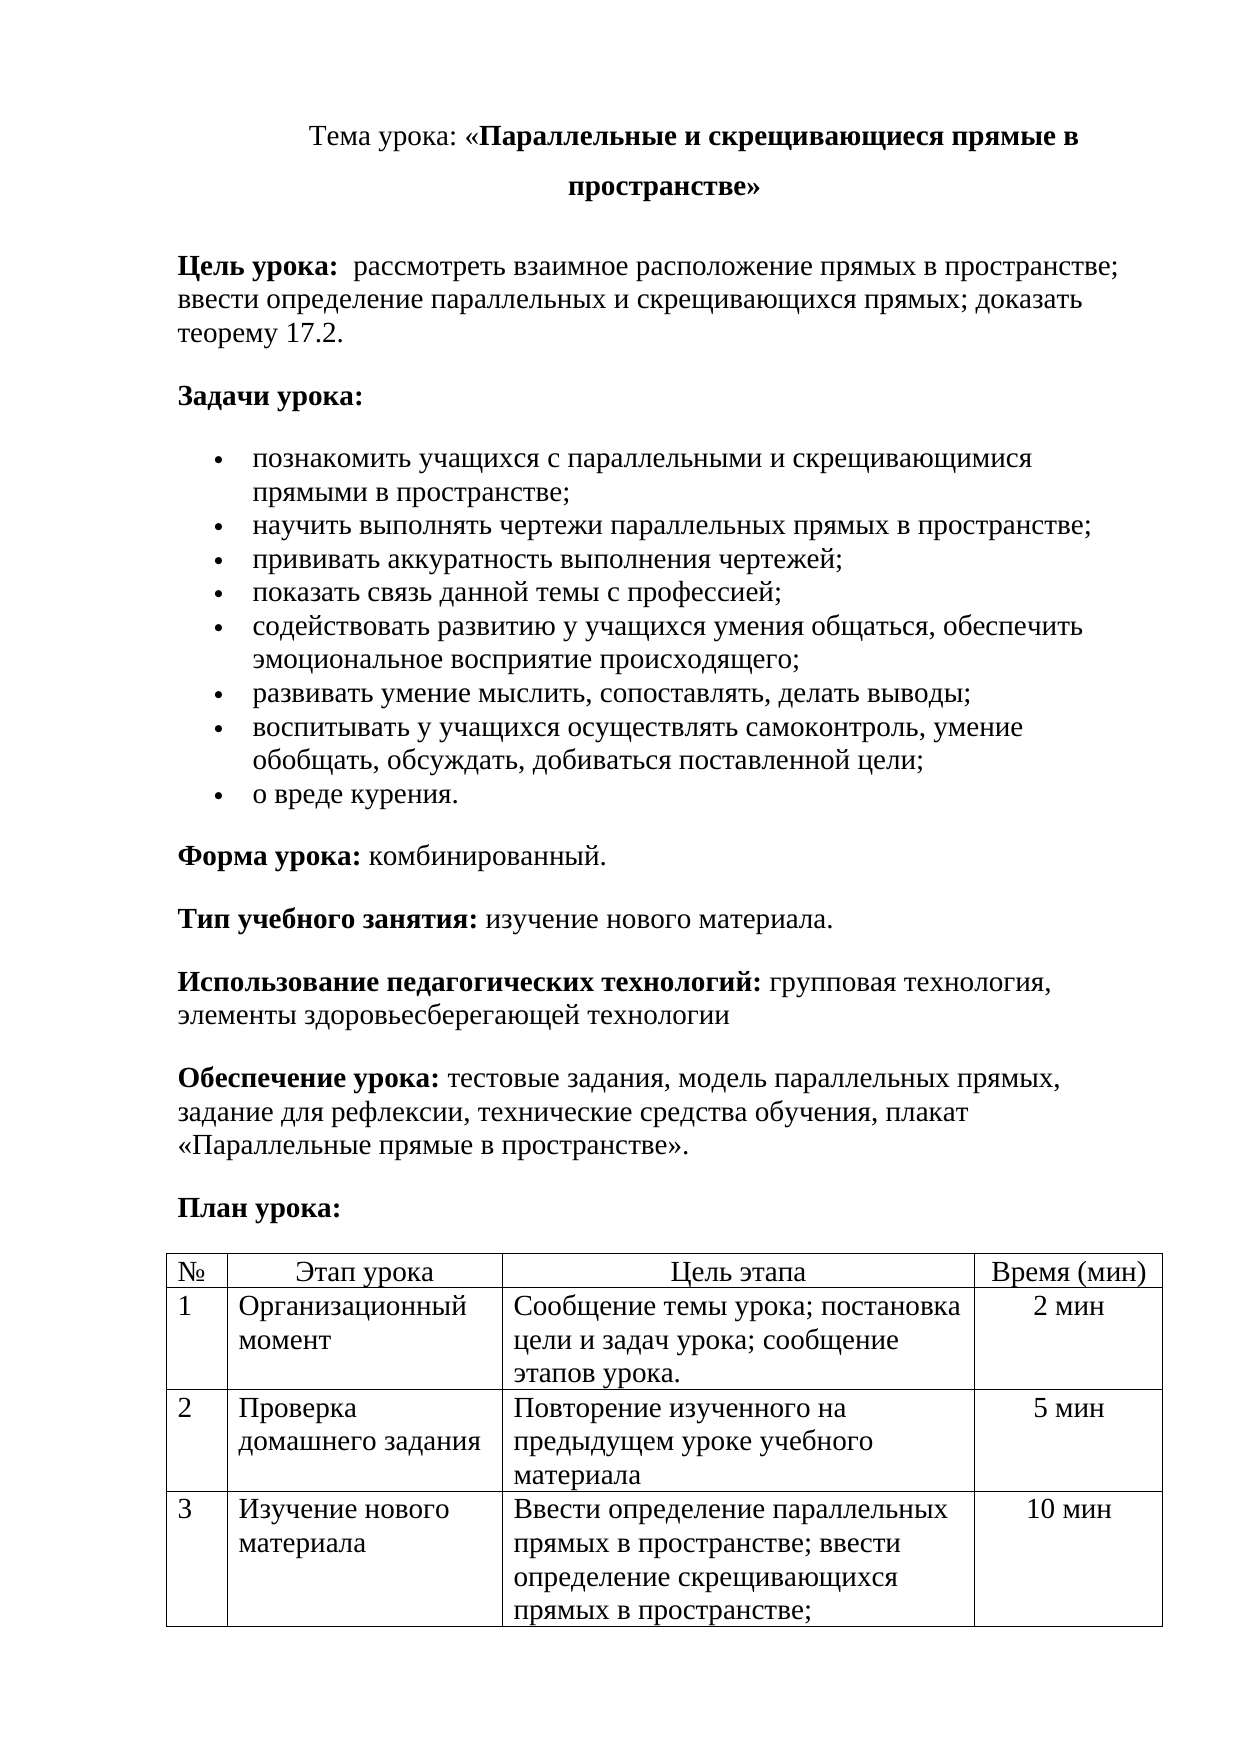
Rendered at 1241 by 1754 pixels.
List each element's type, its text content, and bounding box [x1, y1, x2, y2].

text Тема урока: «Параллельные и скрещивающиеся прямые в пространстве» [177, 118, 1152, 202]
text Обеспечение урока: тестовые задания, модель параллельных прямых, задание для рефлексии, технические средства обучения, плакат «Параллельные прямые в пространстве». [177, 1060, 1152, 1161]
list воспитывать у учащихся осуществлять самоконтроль, умение обобщать, обсуждать, добиваться поставленной цели; [215, 709, 1152, 776]
list о вреде курения. [215, 776, 1152, 809]
table_cell 10 мин [975, 1492, 1162, 1626]
table_cell Сообщение темы урока; постановка цели и задач урока; сообщение этапов урока. [503, 1288, 974, 1389]
text Использование педагогических технологий: групповая технология, элементы здоровьесберегающей технологии [177, 964, 1152, 1031]
table_header Время (мин) [975, 1254, 1162, 1287]
table_header Этап урока [228, 1254, 502, 1287]
list научить выполнять чертежи параллельных прямых в пространстве; [215, 507, 1152, 541]
table_cell 1 [167, 1288, 227, 1389]
table_cell 5 мин [975, 1390, 1162, 1491]
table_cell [503, 1492, 974, 1626]
table_cell Организационный момент [228, 1288, 502, 1389]
table_header Цель этапа [503, 1254, 974, 1287]
table_cell 3 [167, 1492, 227, 1626]
list содействовать развитию у учащихся умения общаться, обеспечить эмоциональное восприятие происходящего; [215, 608, 1152, 675]
table_cell Проверка домашнего задания [228, 1390, 502, 1491]
table_cell 2 [167, 1390, 227, 1491]
table_header № [167, 1254, 227, 1287]
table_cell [228, 1492, 502, 1626]
list показать связь данной темы с профессией; [215, 574, 1152, 608]
list прививать аккуратность выполнения чертежей; [215, 541, 1152, 574]
list развивать умение мыслить, сопоставлять, делать выводы; [215, 675, 1152, 709]
text Форма урока: комбинированный. [177, 838, 1152, 872]
table_cell 2 мин [975, 1288, 1162, 1389]
text Задачи урока: [177, 378, 1152, 411]
list познакомить учащихся с параллельными и скрещивающимися прямыми в пространстве; [215, 440, 1152, 507]
table_cell Повторение изученного на предыдущем уроке учебного материала [503, 1390, 974, 1491]
text Тип учебного занятия: изучение нового материала. [177, 901, 1152, 935]
text Цель урока: рассмотреть взаимное расположение прямых в пространстве; ввести определение параллельных и скрещивающихся прямых; доказать теорему 17.2. [177, 248, 1152, 348]
text План урока: [177, 1190, 1152, 1223]
